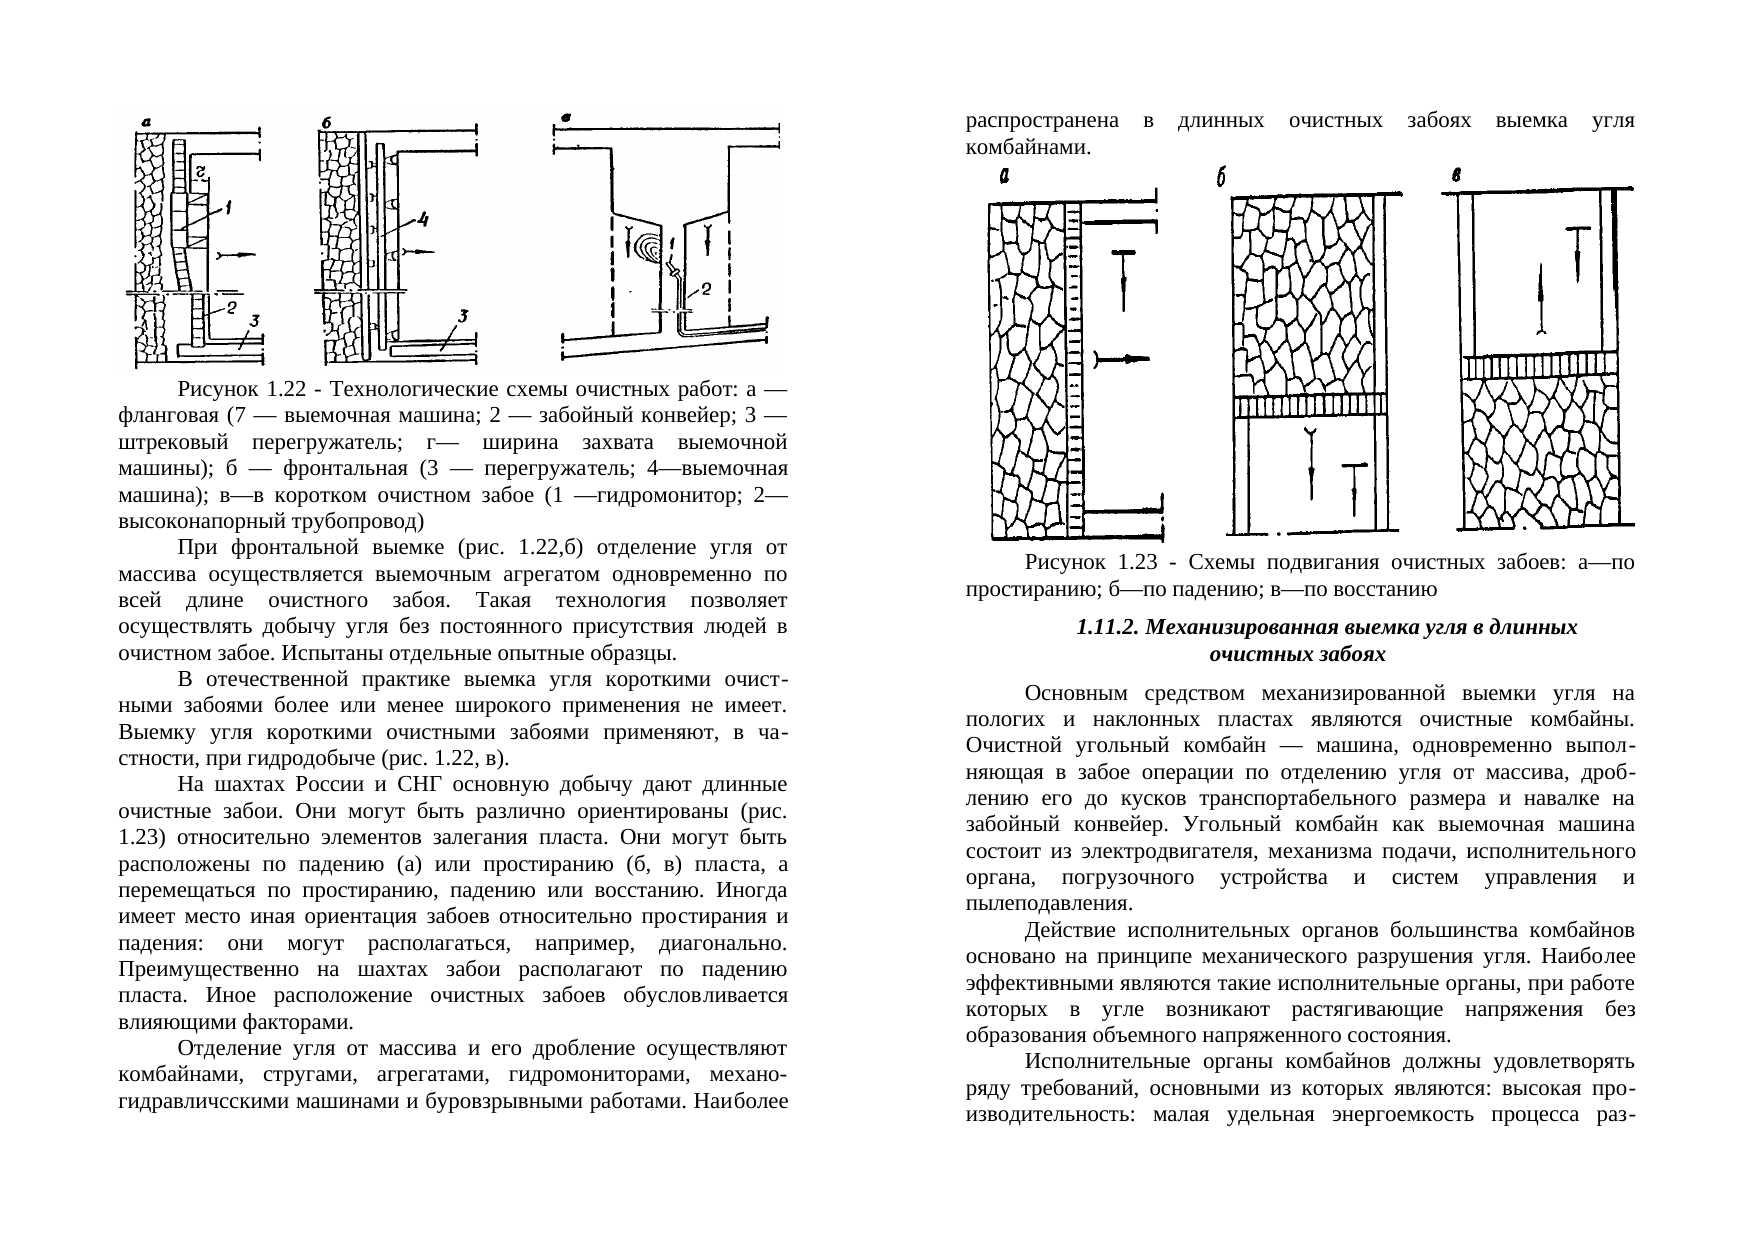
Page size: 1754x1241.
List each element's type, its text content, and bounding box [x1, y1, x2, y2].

text Рисунок 1.23 - Схемы подвигания очистных забоев: а—по простиранию; б—по падению; в—по восстанию [966, 548, 1636, 601]
picture [965, 158, 1635, 549]
text Отделение угля от массива и его дробление осуществляют комбайнами, стругами, агрегатами, гидромониторами, механо-гидравличсскими машинами и буровзрывными работами. Наиболее распространена в длинных очистных забоях выемка угля комбайнами. [966, 106, 1636, 159]
text Рисунок 1.22 - Технологические схемы очистных работ: а — фланговая (7 — выемочная машина; 2 — забойный конвейер; 3 — штрековый перегружатель; г— ширина захвата выемочной машины); б — фронтальная (3 — перегружатель; 4—выемочная машина); в—в коротком очистном забое (1 —гидромонитор; 2— высоконапорный трубопровод) [118, 375, 788, 533]
text Действие исполнительных органов большинства комбайнов основано на принципе механического разрушения угля. Наиболее эффективными являются такие исполнительные органы, при работе которых в угле возникают растягивающие напряжения без образования объемного напряженного состояния. [966, 916, 1636, 1048]
text 1.11.2. Механизированная выемка угля в длинных очистных забоях [966, 613, 1630, 666]
text На шахтах России и СНГ основную добычу дают длинные очистные забои. Они могут быть различно ориентированы (рис. 1.23) относительно элементов залегания пласта. Они могут быть расположены по падению (а) или простиранию (б, в) пласта, а перемещаться по простиранию, падению или восстанию. Иногда имеет место иная ориентация забоев относительно простирания и падения: они могут располагаться, например, диагонально. Преимущественно на шахтах забои располагают по падению пласта. Иное расположение очистных забоев обусловливается влияющими факторами. [118, 771, 788, 1034]
text При фронтальной выемке (рис. 1.22,б) отделение угля от массива осуществляется выемочным агрегатом одновременно по всей длине очистного забоя. Такая технология позволяет осуществлять добычу угля без постоянного присутствия людей в очистном забое. Испытаны отдельные опытные образцы. [118, 533, 788, 665]
text Отделение угля от массива и его дробление осуществляют комбайнами, стругами, агрегатами, гидромониторами, механо-гидравличсскими машинами и буровзрывными работами. Наиболее распространена в длинных очистных забоях выемка угля комбайнами. [118, 1034, 788, 1113]
text Основным средством механизированной выемки угля на пологих и наклонных пластах являются очистные комбайны. Очистной угольный комбайн — машина, одновременно выполняющая в забое операции по отделению угля от массива, дроблению его до кусков транспортабельного размера и навалке на забойный конвейер. Угольный комбайн как выемочная машина состоит из электродвигателя, механизма подачи, исполнительного органа, погрузочного устройства и систем управления и пылеподавления. [966, 679, 1636, 916]
picture [118, 106, 780, 376]
text В отечественной практике выемка угля короткими очистными забоями более или менее широкого применения не имеет. Выемку угля короткими очистными забоями применяют, в частности, при гидродобыче (рис. 1.22, в). [118, 665, 788, 771]
